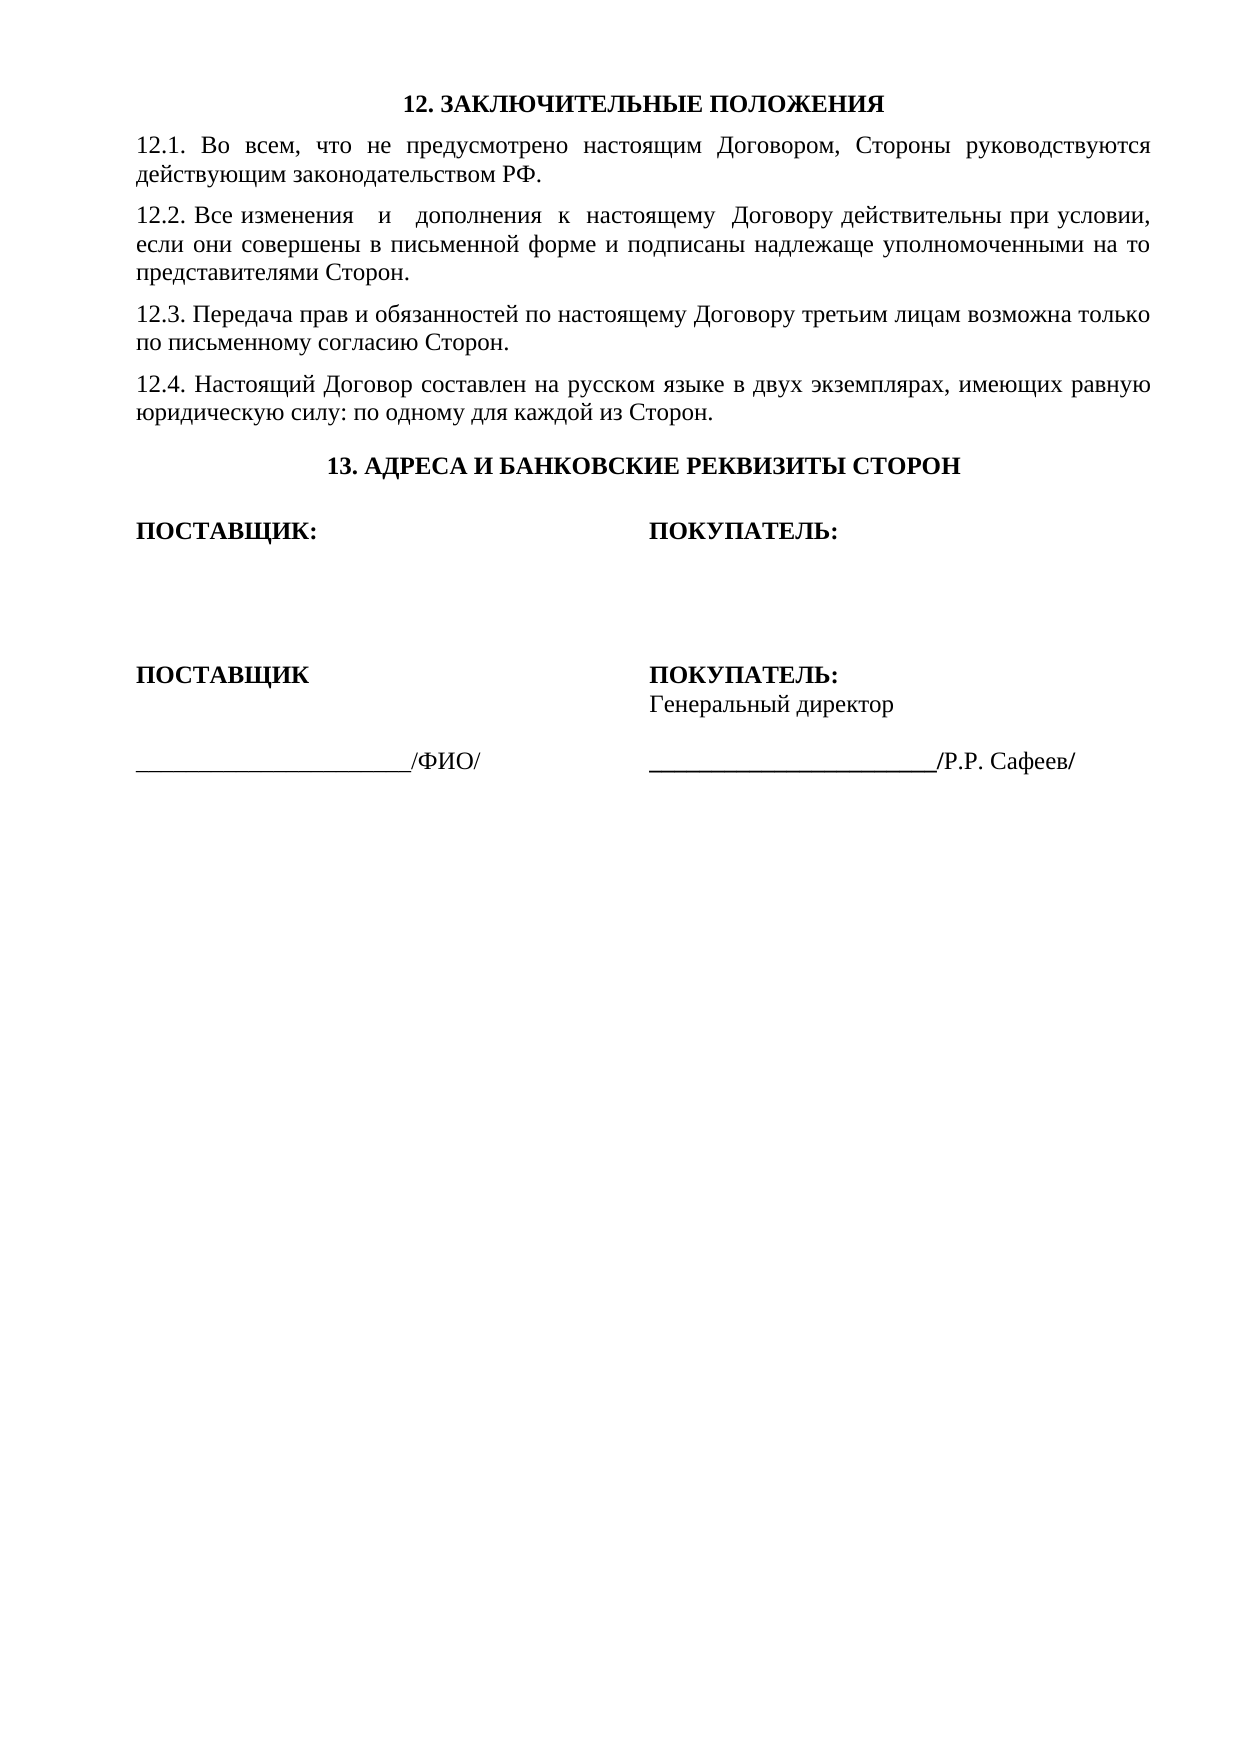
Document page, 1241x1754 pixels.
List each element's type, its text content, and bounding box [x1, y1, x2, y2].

text 12.3. Передача прав и обязанностей по настоящему Договору третьим лицам возможна только по письменному согласию Сторон. [136, 299, 1152, 356]
text 12.2. Все изменения и дополнения к настоящему Договору действительны при условии, если они совершены в письменной форме и подписаны надлежаще уполномоченными на то представителями Сторон. [136, 200, 1152, 286]
text 12. ЗАКЛЮЧИТЕЛЬНЫЕ ПОЛОЖЕНИЯ [136, 89, 1152, 117]
table_header ПОКУПАТЕЛЬ: [638, 516, 1151, 574]
text 12.1. Во всем, что не предусмотрено настоящим Договором, Стороны руководствуются действующим законодательством РФ. [136, 130, 1152, 187]
table_header ПОСТАВЩИК: [125, 516, 638, 574]
text 12.4. Настоящий Договор составлен на русском языке в двух экземплярах, имеющих равную юридическую силу: по одному для каждой из Сторон. [136, 369, 1152, 426]
table_header ПОКУПАТЕЛЬ: Генеральный директор _______________________/Р.Р. Сафеев/ [638, 660, 1151, 775]
text 13. АДРЕСА И БАНКОВСКИЕ РЕКВИЗИТЫ СТОРОН [136, 451, 1152, 480]
table_header ПОСТАВЩИК ______________________/ФИО/ [125, 660, 638, 775]
